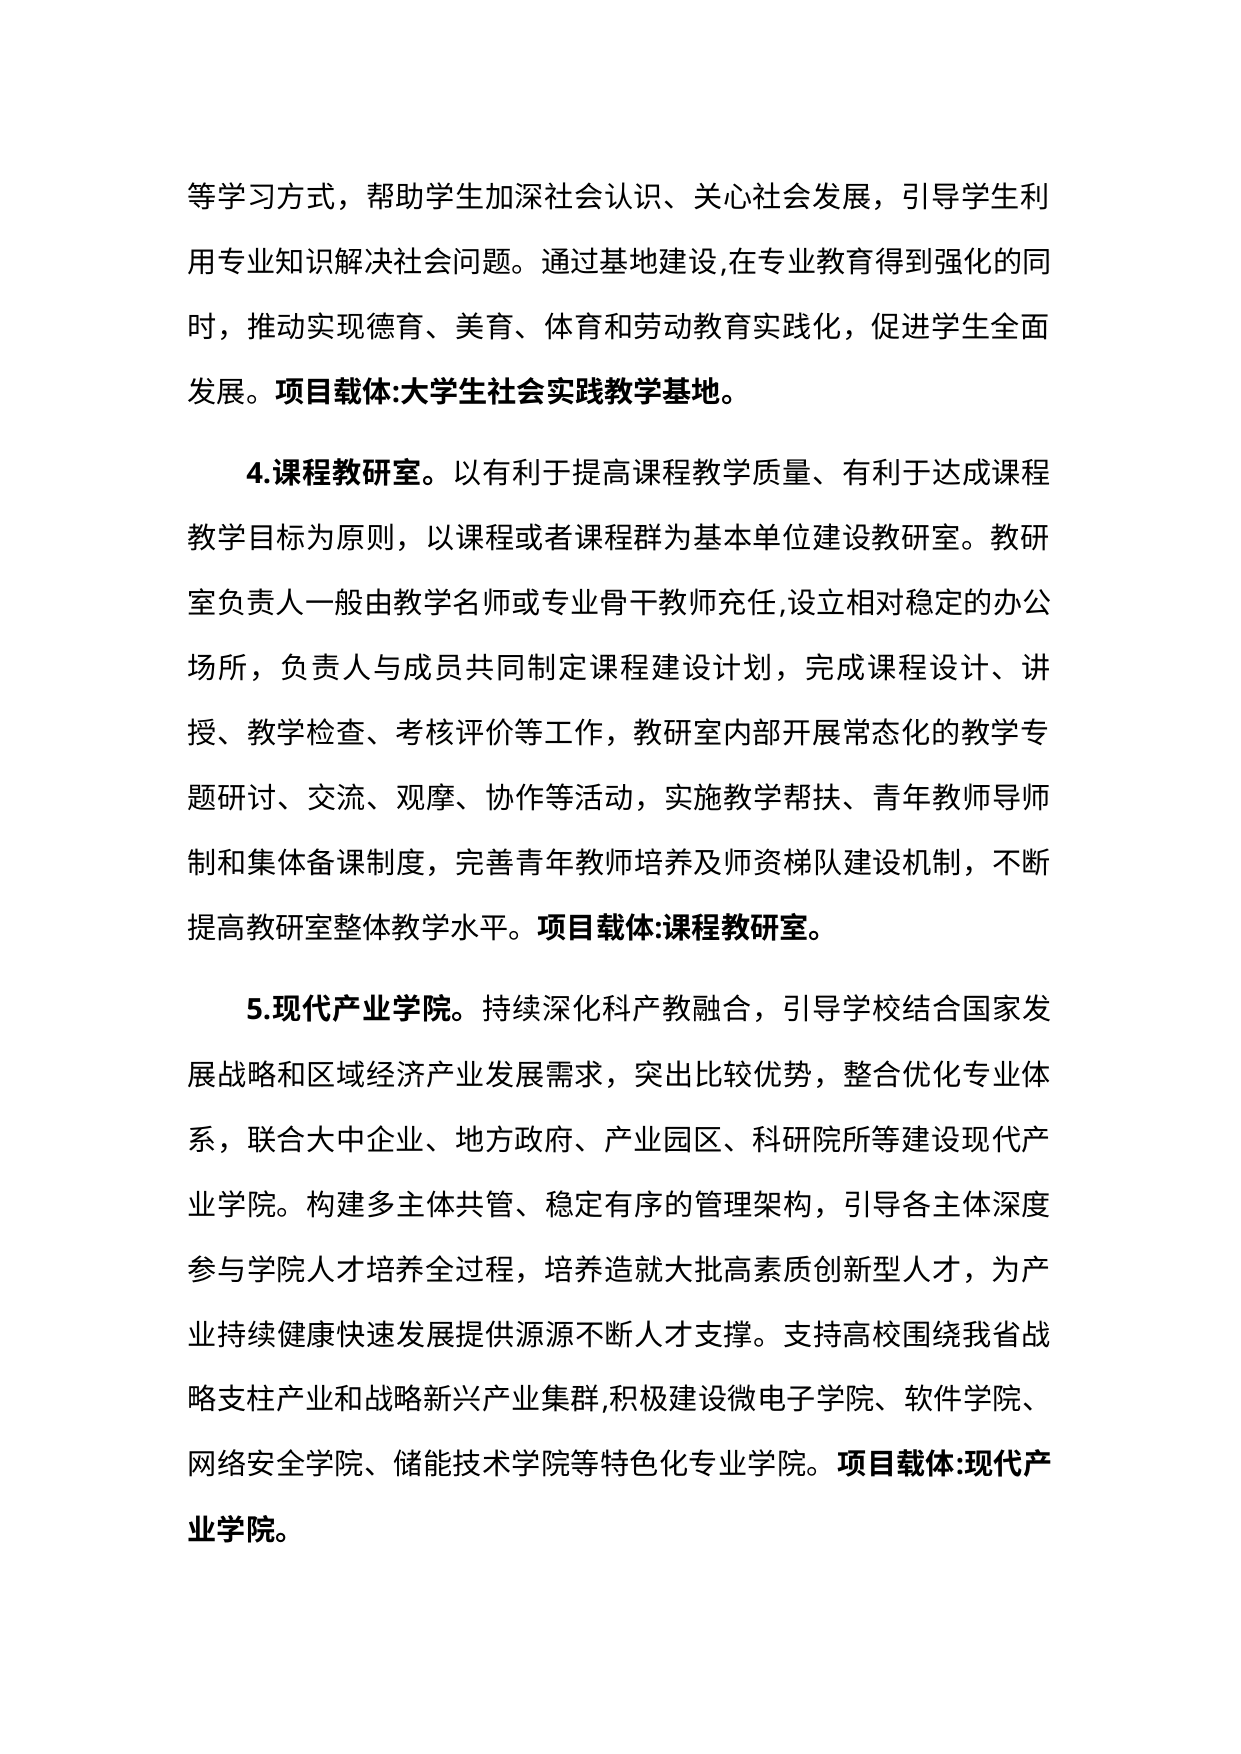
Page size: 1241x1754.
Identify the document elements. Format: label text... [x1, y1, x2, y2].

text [187, 162, 1053, 422]
text 5.现代产业学院。持续深化科产教融合，引导学校结合国家发展战略和区域经济产业发展需求，突出比较优势，整合优化专业体系，联合大中企业、地方政府、产业园区、科研院所等建设现代产业学院。构建多主体共管、稳定有序的管理架构，引导各主体深度参与学院人才培养全过程，培养造就大批高素质创新型人才，为产业持续健康快速发展提供源源不断人才支撑。支持高校围绕我省战略支柱产业和战略新兴产业集群,积极建设微电子学院、软件学院、网络安全学院、储能技术学院等特色化专业学院。项目载体:现代产业学院。 [187, 975, 1053, 1560]
text 4.课程教研室。以有利于提高课程教学质量、有利于达成课程教学目标为原则，以课程或者课程群为基本单位建设教研室。教研室负责人一般由教学名师或专业骨干教师充任,设立相对稳定的办公场所，负责人与成员共同制定课程建设计划，完成课程设计、讲授、教学检查、考核评价等工作，教研室内部开展常态化的教学专题研讨、交流、观摩、协作等活动，实施教学帮扶、青年教师导师制和集体备课制度，完善青年教师培养及师资梯队建设机制，不断提高教研室整体教学水平。项目载体:课程教研室。 [187, 438, 1053, 958]
